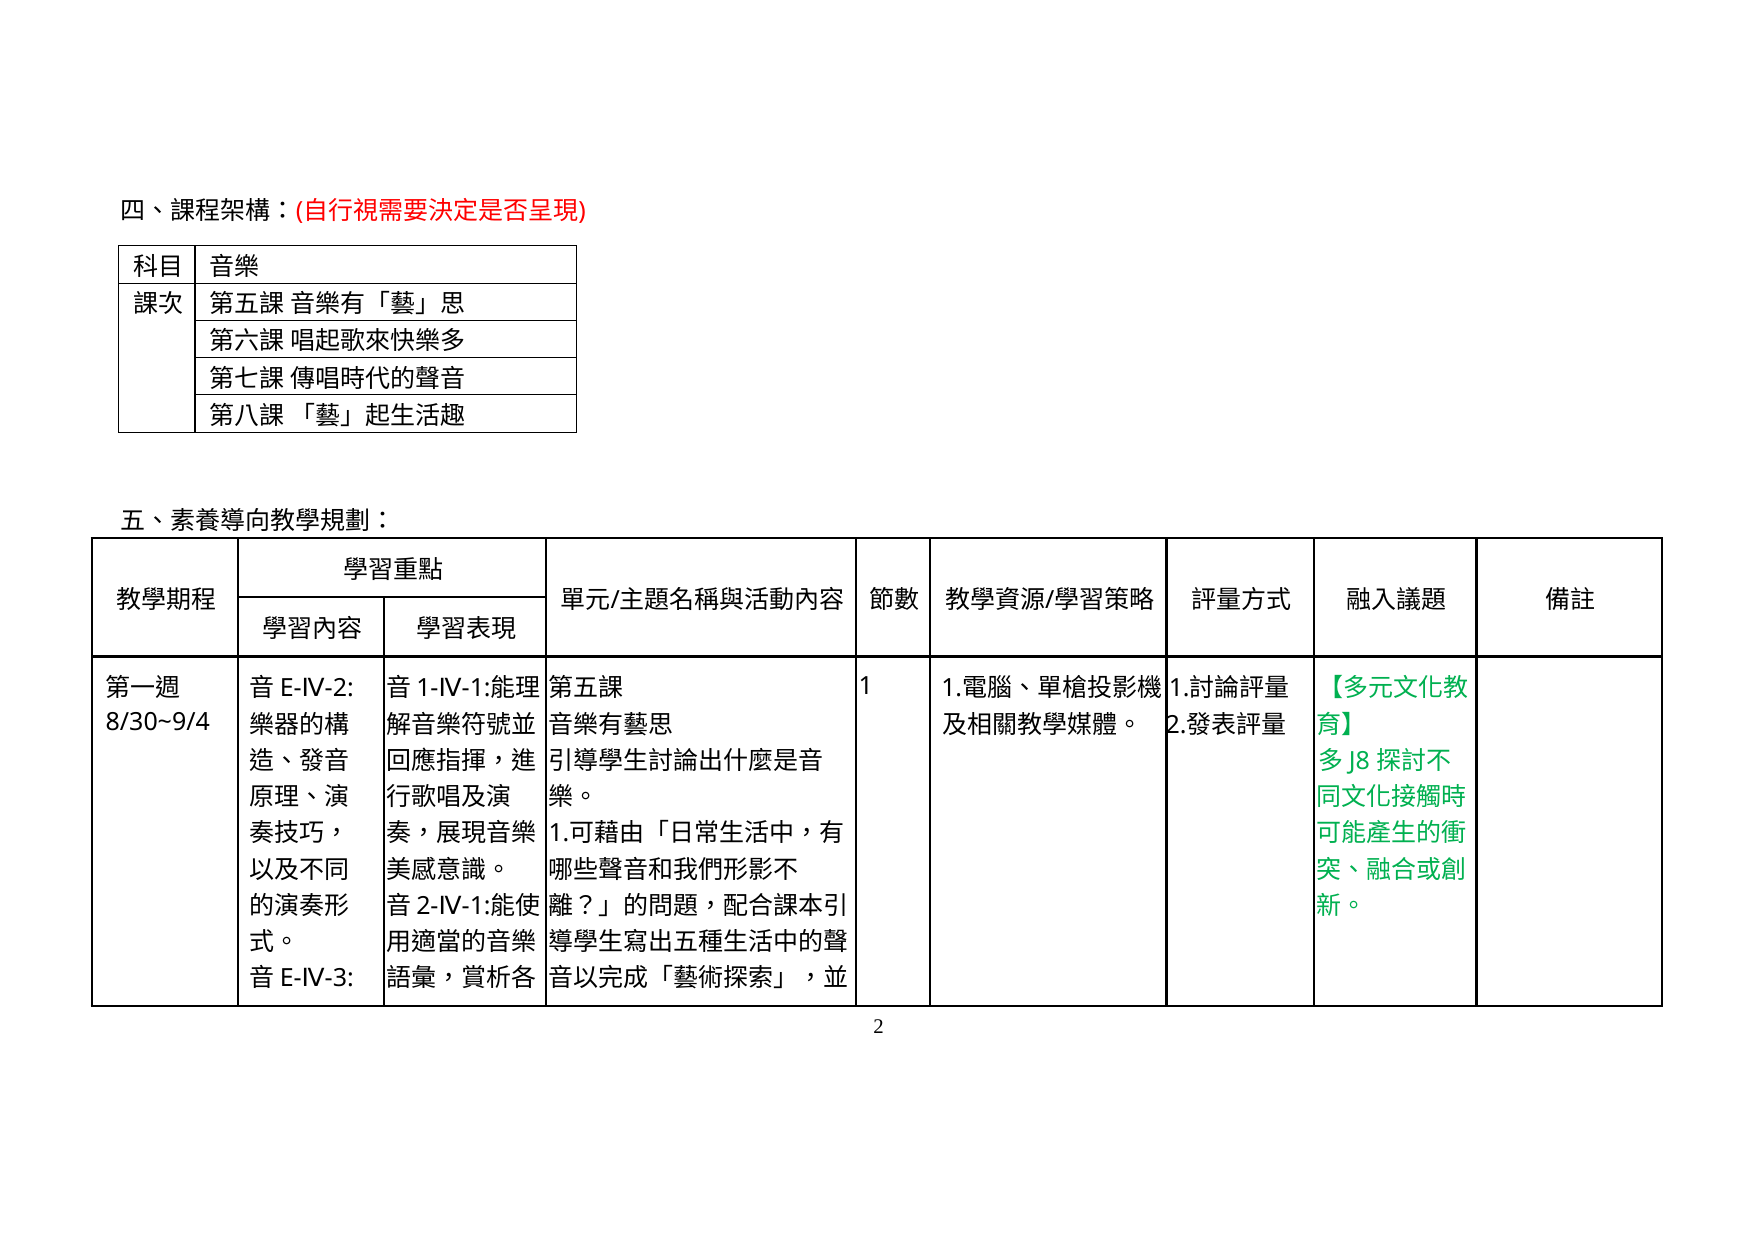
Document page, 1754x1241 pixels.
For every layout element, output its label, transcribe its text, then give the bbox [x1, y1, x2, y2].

table_header 教學期程 [93, 539, 237, 655]
table_header 備註 [1478, 539, 1661, 655]
table_header 音樂 [196, 246, 576, 282]
table_cell 1 [857, 658, 929, 1004]
table_cell 第六課 唱起歌來快樂多 [196, 321, 576, 357]
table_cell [385, 658, 545, 1004]
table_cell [1315, 658, 1475, 1004]
table_cell 學習表現 [385, 598, 545, 655]
table_cell [1478, 658, 1661, 1004]
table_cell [239, 658, 383, 1004]
table_header 學習重點 [239, 539, 545, 596]
table_header 評量方式 [1168, 539, 1313, 655]
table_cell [547, 658, 855, 1004]
table_cell 1.討論評量 2.發表評量 [1168, 658, 1313, 1004]
table_cell 第八課 「藝」起生活趣 [196, 395, 576, 432]
table_header 節數 [857, 539, 929, 655]
table_cell 第七課 傳唱時代的聲音 [196, 358, 576, 394]
table_cell 學習內容 [239, 598, 383, 655]
table_cell 第一週 8/30~9/4 [93, 658, 237, 1004]
table_header 科目 [119, 246, 194, 282]
table_header 教學資源/學習策略 [931, 539, 1165, 655]
table_header 單元/主題名稱與活動內容 [547, 539, 855, 655]
table_cell 課次 [119, 284, 194, 432]
table_cell 第五課 音樂有「藝」思 [196, 284, 576, 320]
table_header 融入議題 [1315, 539, 1475, 655]
text 五、素養導向教學規劃： [118, 501, 1636, 537]
text 四、課程架構：(自行視需要決定是否呈現) [118, 191, 1636, 227]
table_cell 1.電腦、單槍投影機及相關教學媒體。 [931, 658, 1165, 1004]
